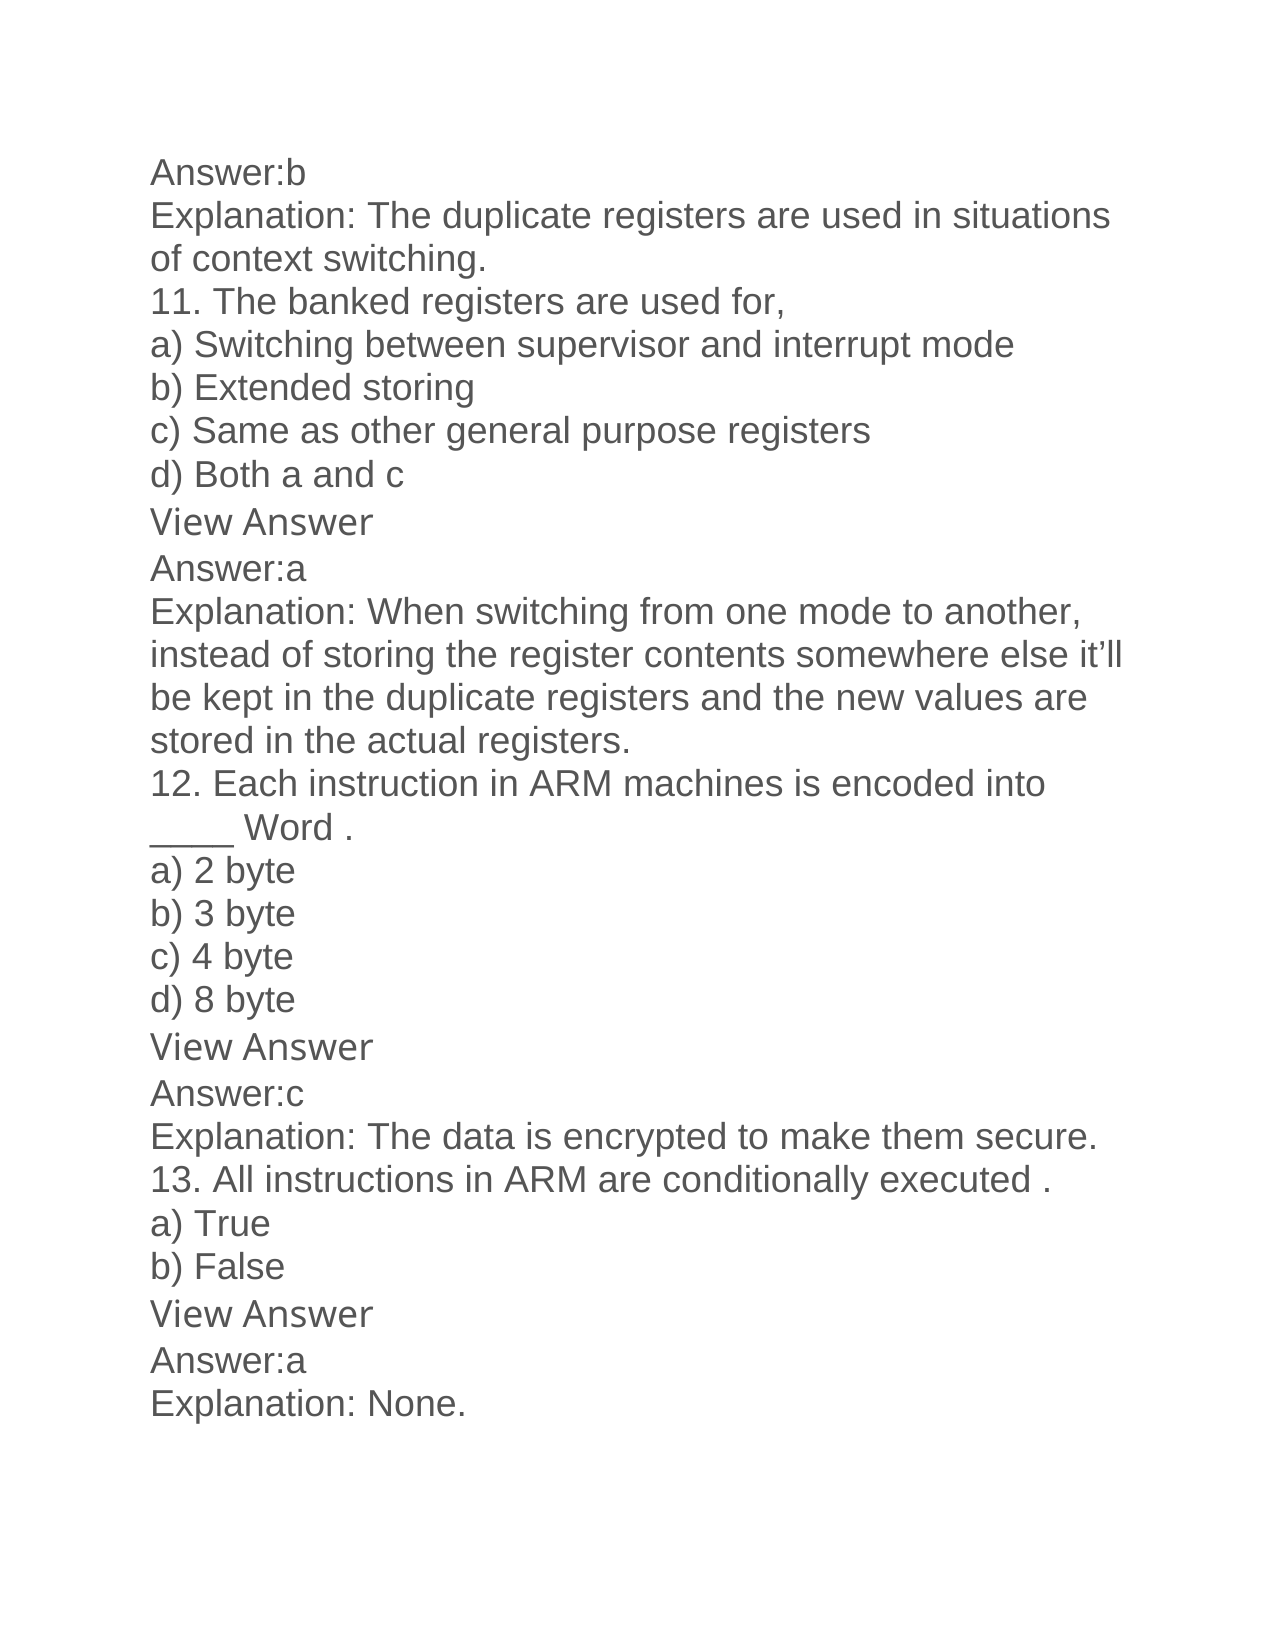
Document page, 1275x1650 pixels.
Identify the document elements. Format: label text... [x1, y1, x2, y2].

text 13. All instructions in ARM are conditionally executed . a) True b) False View Answer [150, 1158, 1125, 1338]
text 12. Each instruction in ARM machines is encoded into ____ Word . a) 2 byte b) 3 byte c) 4 byte d) 8 byte View Answer [150, 762, 1125, 1071]
text Answer:a Explanation: When switching from one mode to another, instead of storing the register contents somewhere else it’ll be kept in the duplicate registers and the new values are stored in the actual registers. [150, 546, 1125, 762]
text 11. The banked registers are used for, a) Switching between supervisor and interrupt mode b) Extended storing c) Same as other general purpose registers d) Both a and c View Answer [150, 279, 1125, 546]
text Answer:a Explanation: None. [150, 1338, 1125, 1424]
text Answer:b Explanation: The duplicate registers are used in situations of context switching. [150, 150, 1125, 279]
text Answer:c Explanation: The data is encrypted to make them secure. [150, 1071, 1125, 1158]
